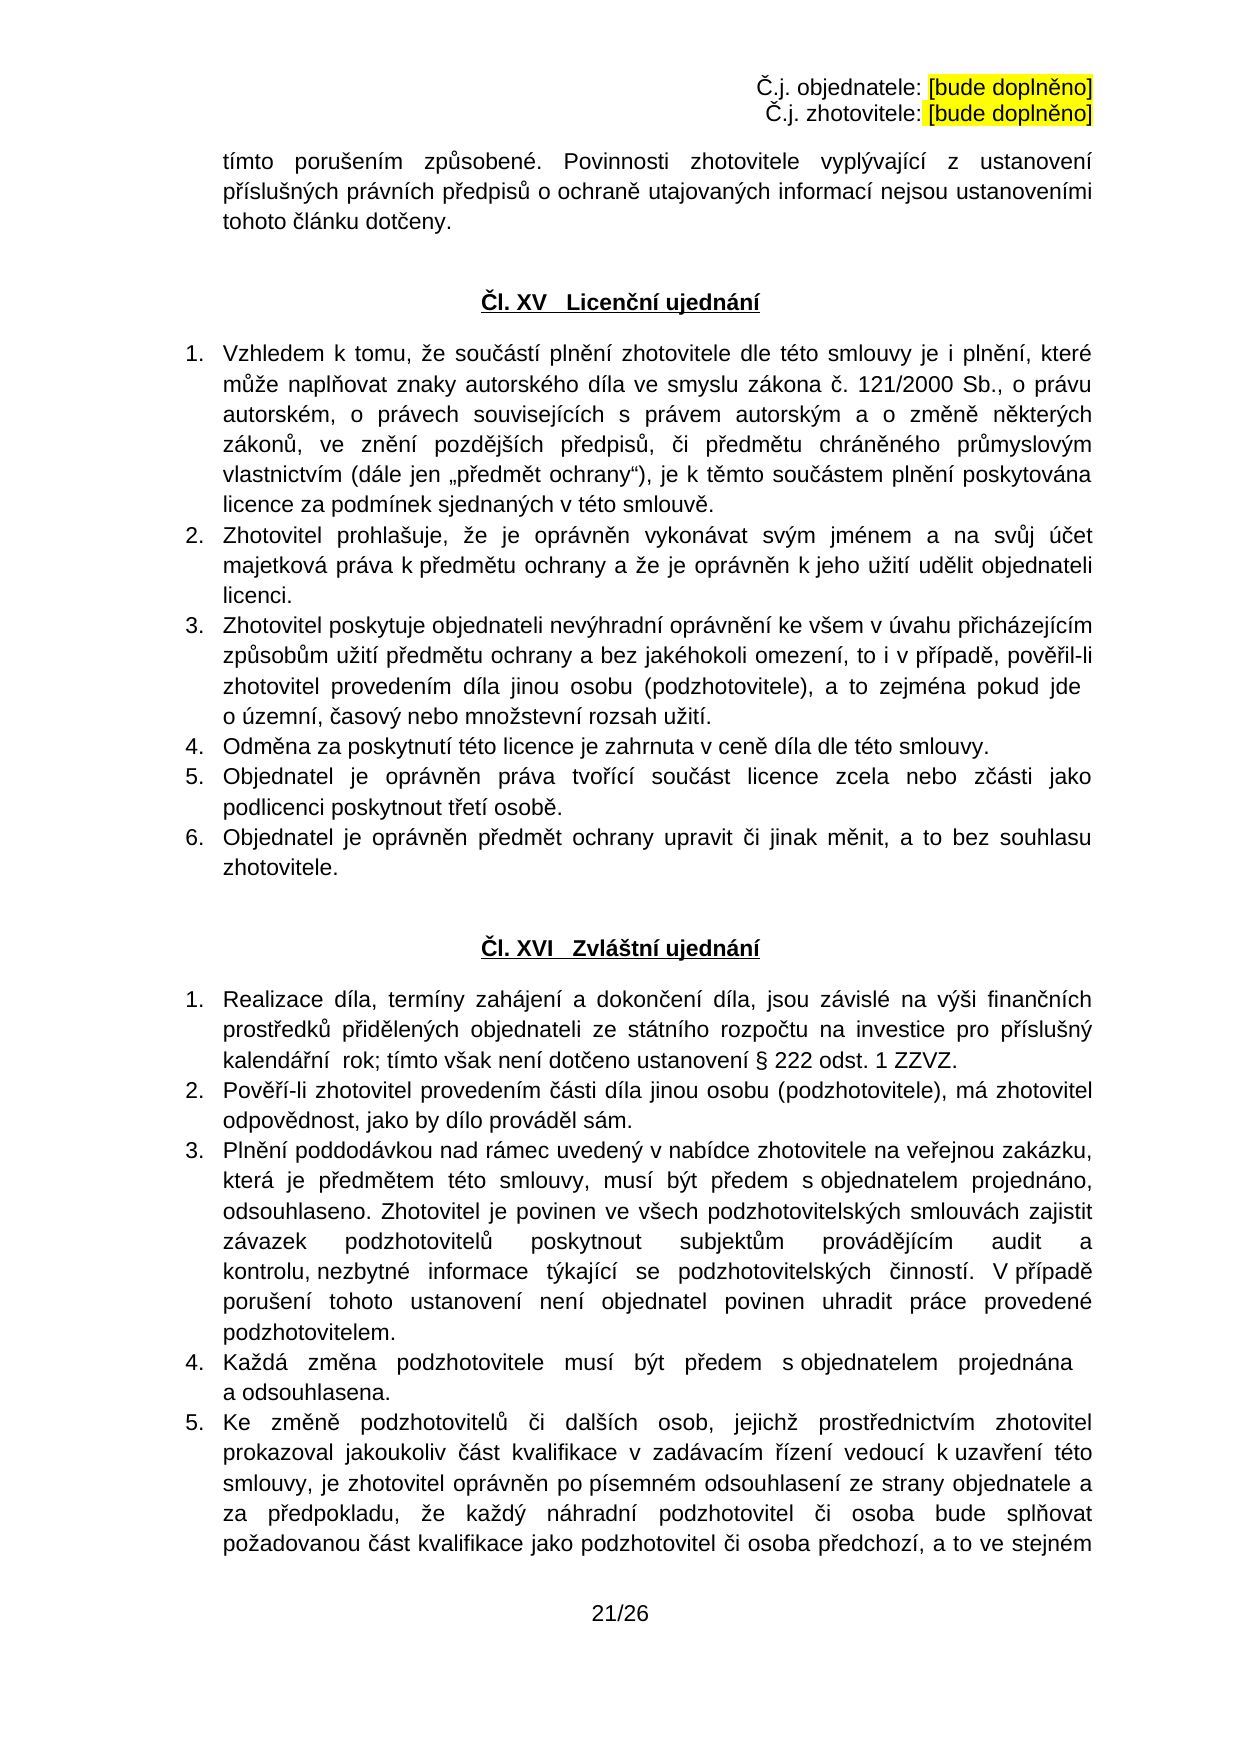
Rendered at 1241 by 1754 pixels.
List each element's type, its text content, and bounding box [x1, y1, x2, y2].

list Realizace díla, termíny zahájení a dokončení díla, jsou závislé na výši finančních prostředků přidělených objednateli ze státního rozpočtu na investice pro příslušný kalendářní rok; tímto však není dotčeno ustanovení § 222 odst. 1 ZZVZ. [185, 986, 1093, 1073]
text Čl. XV Licenční ujednání [148, 289, 1093, 316]
list Vzhledem k tomu, že součástí plnění zhotovitele dle této smlouvy je i plnění, které může naplňovat znaky autorského díla ve smyslu zákona č. 121/2000 Sb., o právu autorském, o právech souvisejících s právem autorským a o změně některých zákonů, ve znění pozdějších předpisů, či předmětu chráněného průmyslovým vlastnictvím (dále jen „předmět ochrany“), je k těmto součástem plnění poskytována licence za podmínek sjednaných v této smlouvě. [185, 340, 1093, 518]
list Objednatel je oprávněn práva tvořící součást licence zcela nebo zčásti jako podlicenci poskytnout třetí osobě. [185, 763, 1093, 820]
list Plnění poddodávkou nad rámec uvedený v nabídce zhotovitele na veřejnou zakázku, která je předmětem této smlouvy, musí být předem s objednatelem projednáno, odsouhlaseno. Zhotovitel je povinen ve všech podzhotovitelských smlouvách zajistit závazek podzhotovitelů poskytnout subjektům provádějícím audit a kontrolu, nezbytné informace týkající se podzhotovitelských činností. V případě porušení tohoto ustanovení není objednatel povinen uhradit práce provedené podzhotovitelem. [185, 1137, 1093, 1345]
list Pověří-li zhotovitel provedením části díla jinou osobu (podzhotovitele), má zhotovitel odpovědnost, jako by dílo prováděl sám. [185, 1077, 1093, 1133]
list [185, 1409, 1093, 1556]
list Zhotovitel prohlašuje, že je oprávněn vykonávat svým jménem a na svůj účet majetková práva k předmětu ochrany a že je oprávněn k jeho užití udělit objednateli licenci. [185, 522, 1093, 608]
list Odměna za poskytnutí této licence je zahrnuta v ceně díla dle této smlouvy. [185, 733, 1093, 759]
list Každá změna podzhotovitele musí být předem s objednatelem projednána a odsouhlasena. [185, 1349, 1093, 1405]
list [185, 148, 1093, 234]
list Objednatel je oprávněn předmět ochrany upravit či jinak měnit, a to bez souhlasu zhotovitele. [185, 824, 1093, 880]
text Čl. XVI Zvláštní ujednání [148, 935, 1093, 961]
list Zhotovitel poskytuje objednateli nevýhradní oprávnění ke všem v úvahu přicházejícím způsobům užití předmětu ochrany a bez jakéhokoli omezení, to i v případě, pověřil-li zhotovitel provedením díla jinou osobu (podzhotovitele), a to zejména pokud jde o územní, časový nebo množstevní rozsah užití. [185, 612, 1093, 729]
